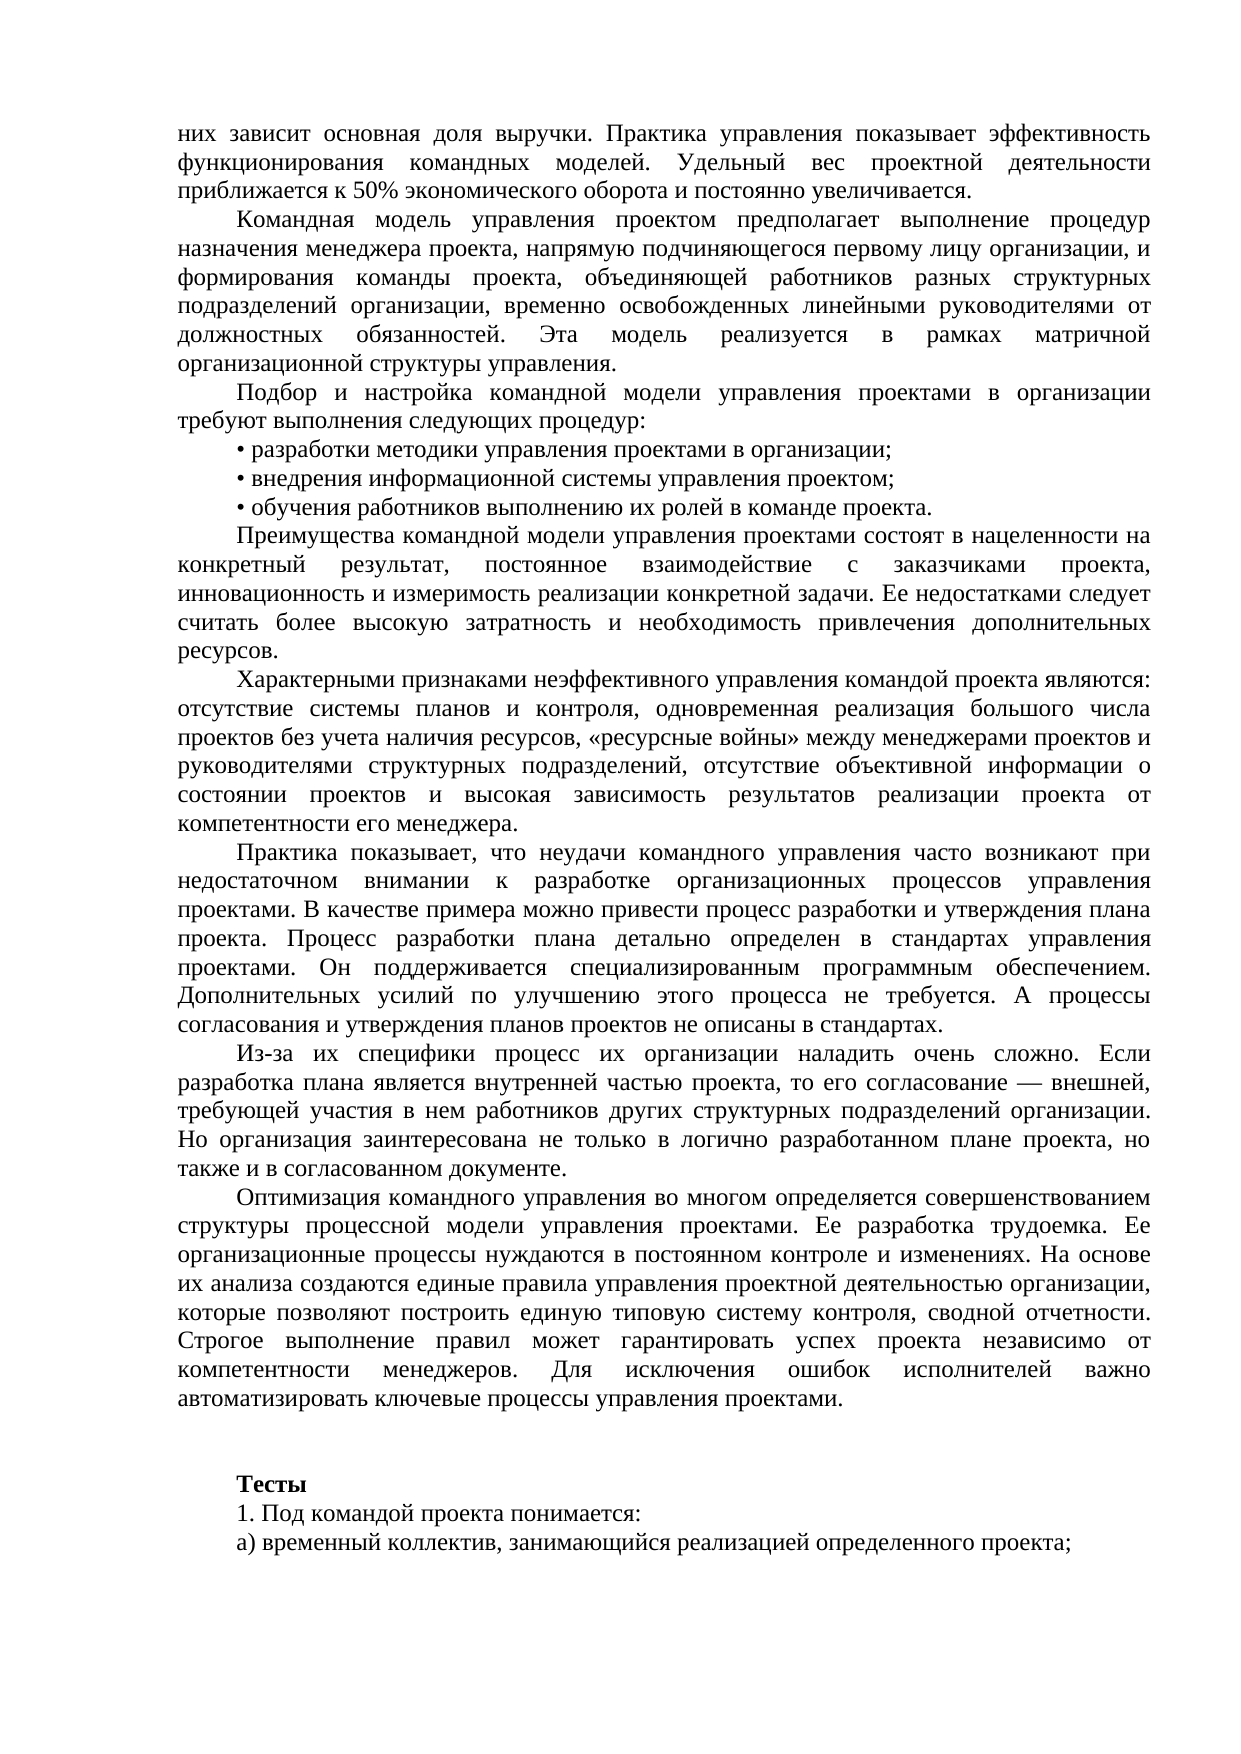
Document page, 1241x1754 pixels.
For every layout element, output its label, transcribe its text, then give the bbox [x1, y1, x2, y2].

text Практика показывает, что неудачи командного управления часто возникают при недостаточном внимании к разработке организационных процессов управления проектами. В качестве примера можно привести процесс разработки и утверждения плана проекта. Процесс разработки плана детально определен в стандартах управления проектами. Он поддерживается специализированным программным обеспечением. Дополнительных усилий по улучшению этого процесса не требуется. А процессы согласования и утверждения планов проектов не описаны в стандартах. [177, 837, 1152, 1038]
text Подбор и настройка командной модели управления проектами в организации требуют выполнения следующих процедур: [177, 377, 1152, 434]
text Тесты [177, 1469, 1152, 1498]
text Командная модель управления проектом предполагает выполнение процедур назначения менеджера проекта, напрямую подчиняющегося первому лицу организации, и формирования команды проекта, объединяющей работников разных структурных подразделений организации, временно освобожденных линейными руководителями от должностных обязанностей. Эта модель реализуется в рамках матричной организационной структуры управления. [177, 204, 1152, 377]
text 1. Под командой проекта понимается: [177, 1498, 1152, 1527]
text Оптимизация командного управления во многом определяется совершенствованием структуры процессной модели управления проектами. Ее разработка трудоемка. Ее организационные процессы нуждаются в постоянном контроле и изменениях. На основе их анализа создаются единые правила управления проектной деятельностью организации, которые позволяют построить единую типовую систему контроля, сводной отчетности. Строгое выполнение правил может гарантировать успех проекта независимо от компетентности менеджеров. Для исключения ошибок исполнителей важно автоматизировать ключевые процессы управления проектами. [177, 1182, 1152, 1412]
text а) временный коллектив, занимающийся реализацией определенного проекта; [177, 1527, 1152, 1556]
text Из-за их специфики процесс их организации наладить очень сложно. Если разработка плана является внутренней частью проекта, то его согласование — внешней, требующей участия в нем работников других структурных подразделений организации. Но организация заинтересована не только в логично разработанном плане проекта, но также и в согласованном документе. [177, 1038, 1152, 1182]
text Характерными признаками неэффективного управления командой проекта являются: отсутствие системы планов и контроля, одновременная реализация большого числа проектов без учета наличия ресурсов, «ресурсные войны» между менеджерами проектов и руководителями структурных подразделений, отсутствие объективной информации о состоянии проектов и высокая зависимость результатов реализации проекта от компетентности его менеджера. [177, 664, 1152, 837]
text Преимущества командной модели управления проектами состоят в нацеленности на конкретный результат, постоянное взаимодействие с заказчиками проекта, инновационность и измеримость реализации конкретной задачи. Ее недостатками следует считать более высокую затратность и необходимость привлечения дополнительных ресурсов. [177, 521, 1152, 664]
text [177, 118, 1152, 204]
text • разработки методики управления проектами в организации; [177, 434, 1152, 463]
text • обучения работников выполнению их ролей в команде проекта. [177, 492, 1152, 521]
text • внедрения информационной системы управления проектом; [177, 463, 1152, 492]
